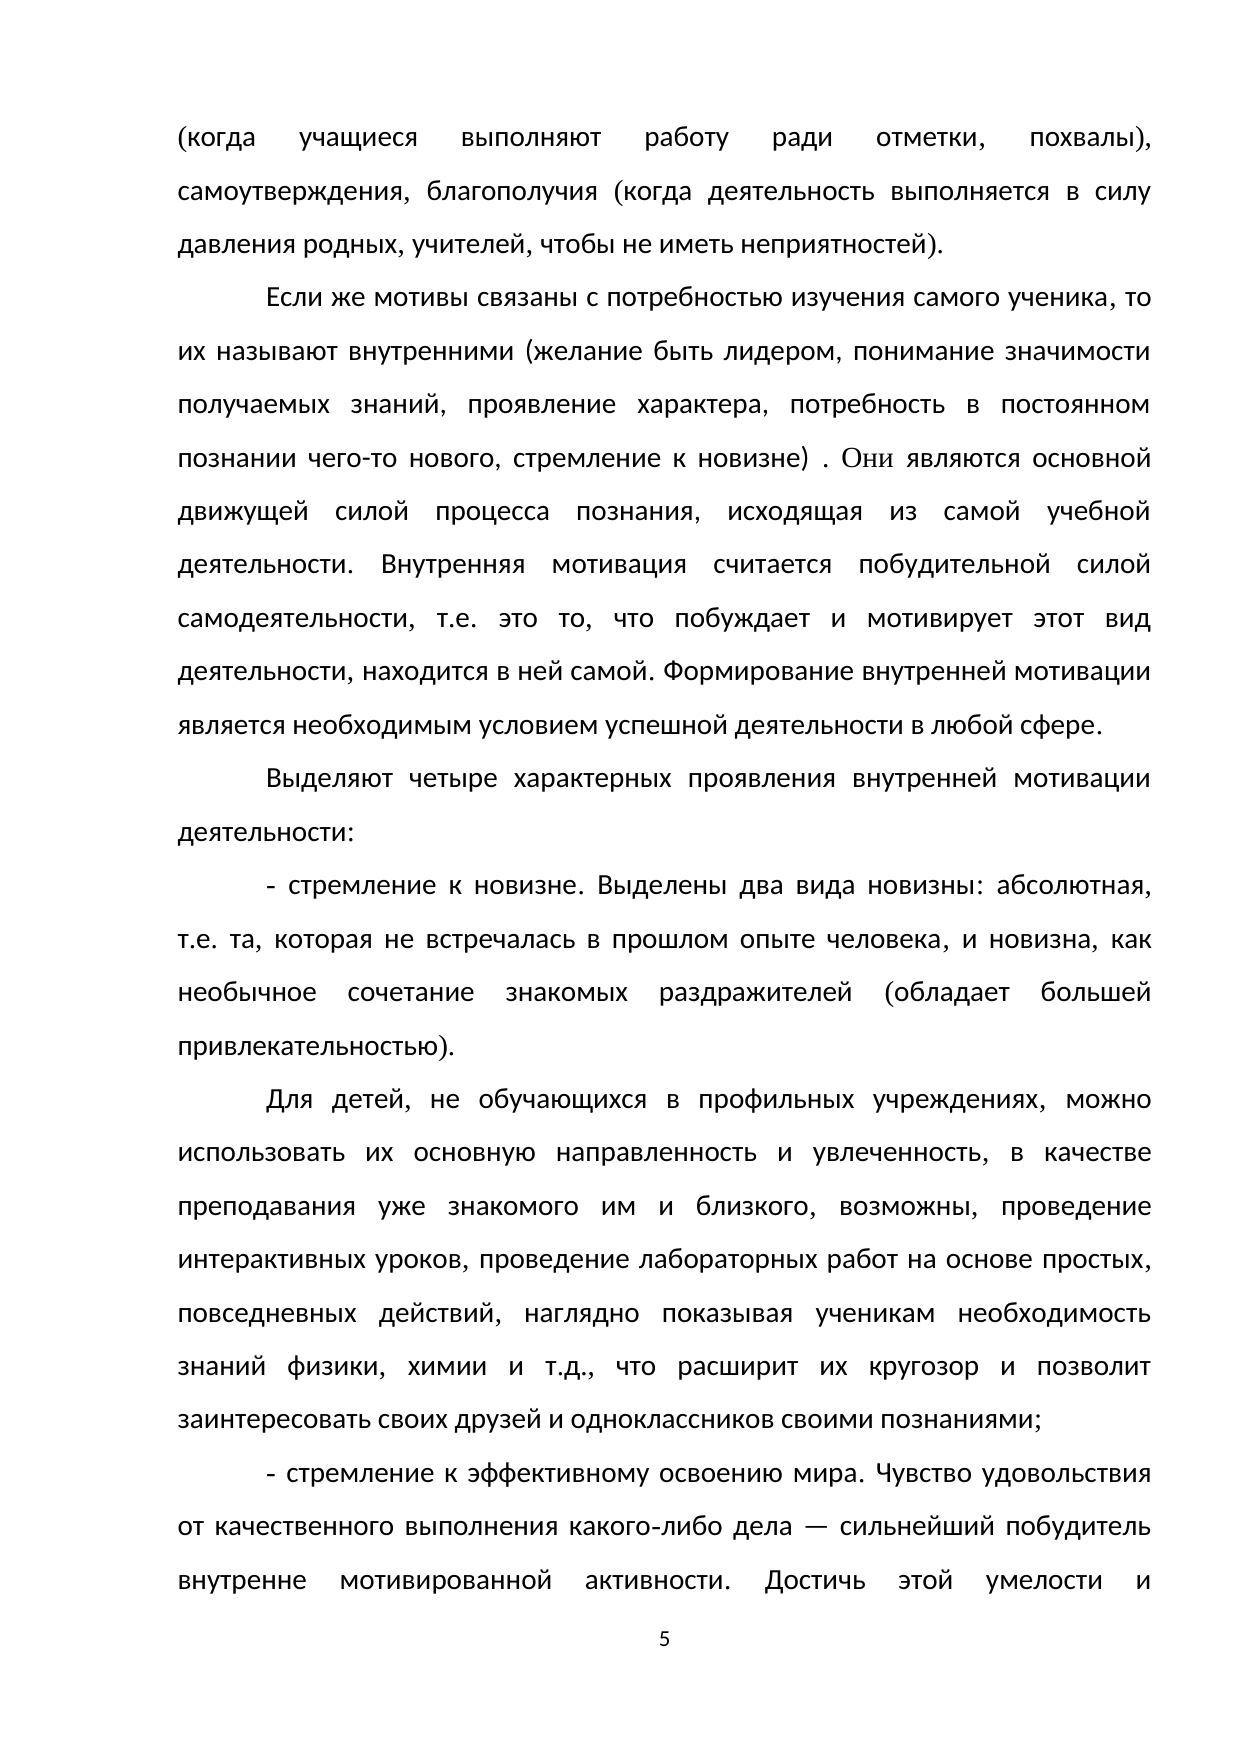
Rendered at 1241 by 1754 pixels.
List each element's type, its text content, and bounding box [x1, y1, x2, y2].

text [177, 118, 1152, 261]
text - стремление к новизне. Выделены два вида новизны: абсолютная, т.е. та, которая не встречалась в прошлом опыте человека, и новизна, как необычное сочетание знакомых раздражителей (обладает большей привлекательностью). [177, 866, 1152, 1062]
text Если же мотивы связаны с потребностью изучения самого ученика, то их называют внутренними (желание быть лидером, понимание значимости получаемых знаний, проявление характера, потребность в постоянном познании чего-то нового, стремление к новизне) . Они являются основной движущей силой процесса познания, исходящая из самой учебной деятельности. Внутренняя мотивация считается побудительной силой самодеятельности, т.е. это то, что побуждает и мотивирует этот вид деятельности, находится в ней самой. Формирование внутренней мотивации является необходимым условием успешной деятельности в любой сфере. [177, 278, 1152, 742]
text Для детей, не обучающихся в профильных учреждениях, можно использовать их основную направленность и увлеченность, в качестве преподавания уже знакомого им и близкого, возможны, проведение интерактивных уроков, проведение лабораторных работ на основе простых, повседневных действий, наглядно показывая ученикам необходимость знаний физики, химии и т.д., что расширит их кругозор и позволит заинтересовать своих друзей и одноклассников своими познаниями; [177, 1080, 1152, 1436]
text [177, 1454, 1152, 1597]
text Выделяют четыре характерных проявления внутренней мотивации деятельности: [177, 759, 1152, 848]
